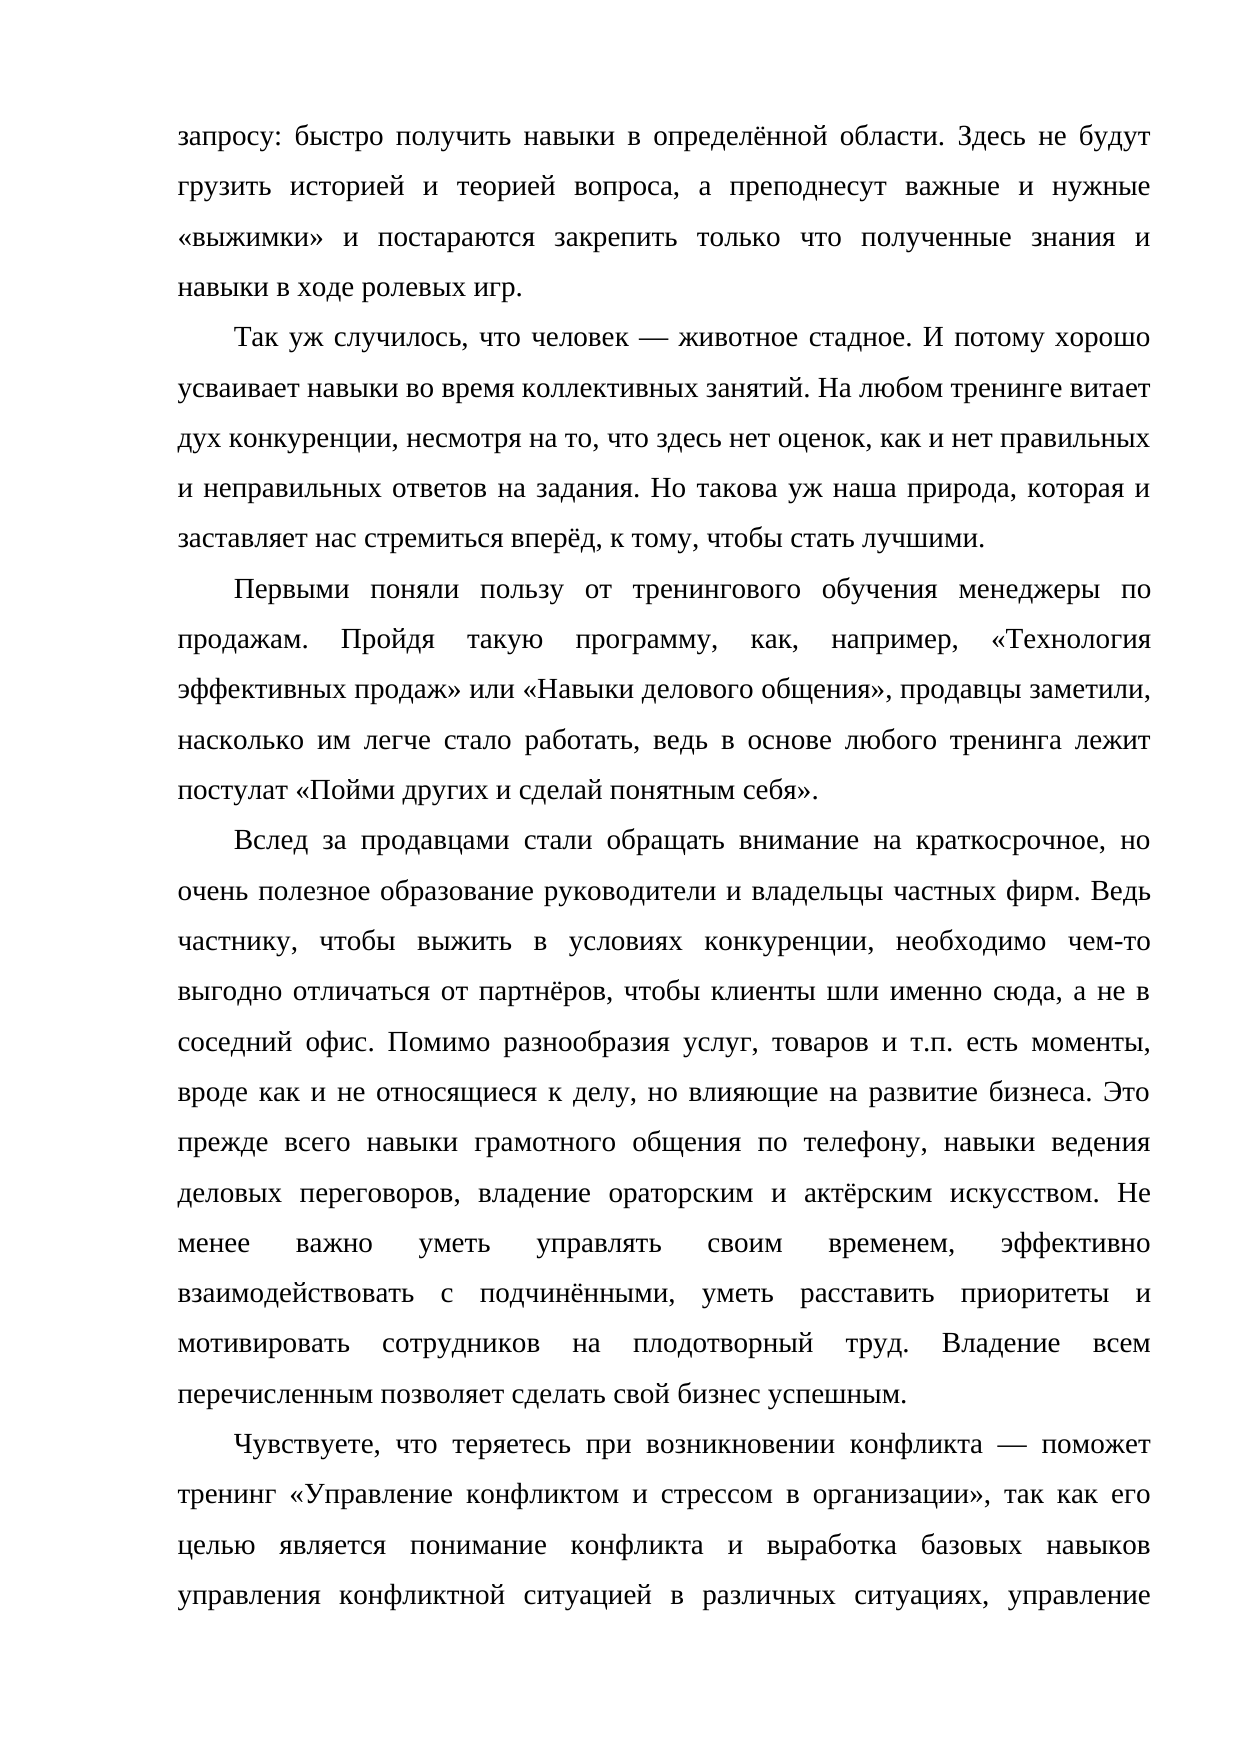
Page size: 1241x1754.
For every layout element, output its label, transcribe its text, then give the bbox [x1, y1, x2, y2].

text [177, 1426, 1152, 1611]
text Так уж случилось, что человек — животное стадное. И потому хорошо усваивает навыки во время коллективных занятий. На любом тренинге витает дух конкуренции, несмотря на то, что здесь нет оценок, как и нет правильных и неправильных ответов на задания. Но такова уж наша природа, которая и заставляет нас стремиться вперёд, к тому, чтобы стать лучшими. [177, 319, 1152, 554]
text Вслед за продавцами стали обращать внимание на краткосрочное, но очень полезное образование руководители и владельцы частных фирм. Ведь частнику, чтобы выжить в условиях конкуренции, необходимо чем-то выгодно отличаться от партнёров, чтобы клиенты шли именно сюда, а не в соседний офис. Помимо разнообразия услуг, товаров и т.п. есть моменты, вроде как и не относящиеся к делу, но влияющие на развитие бизнеса. Это прежде всего навыки грамотного общения по телефону, навыки ведения деловых переговоров, владение ораторским и актёрским искусством. Не менее важно уметь управлять своим временем, эффективно взаимодействовать с подчинёнными, уметь расставить приоритеты и мотивировать сотрудников на плодотворный труд. Владение всем перечисленным позволяет сделать свой бизнес успешным. [177, 822, 1152, 1409]
text Первыми поняли пользу от тренингового обучения менеджеры по продажам. Пройдя такую программу, как, например, «Технология эффективных продаж» или «Навыки делового общения», продавцы заметили, насколько им легче стало работать, ведь в основе любого тренинга лежит постулат «Пойми других и сделай понятным себя». [177, 571, 1152, 806]
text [177, 118, 1152, 303]
